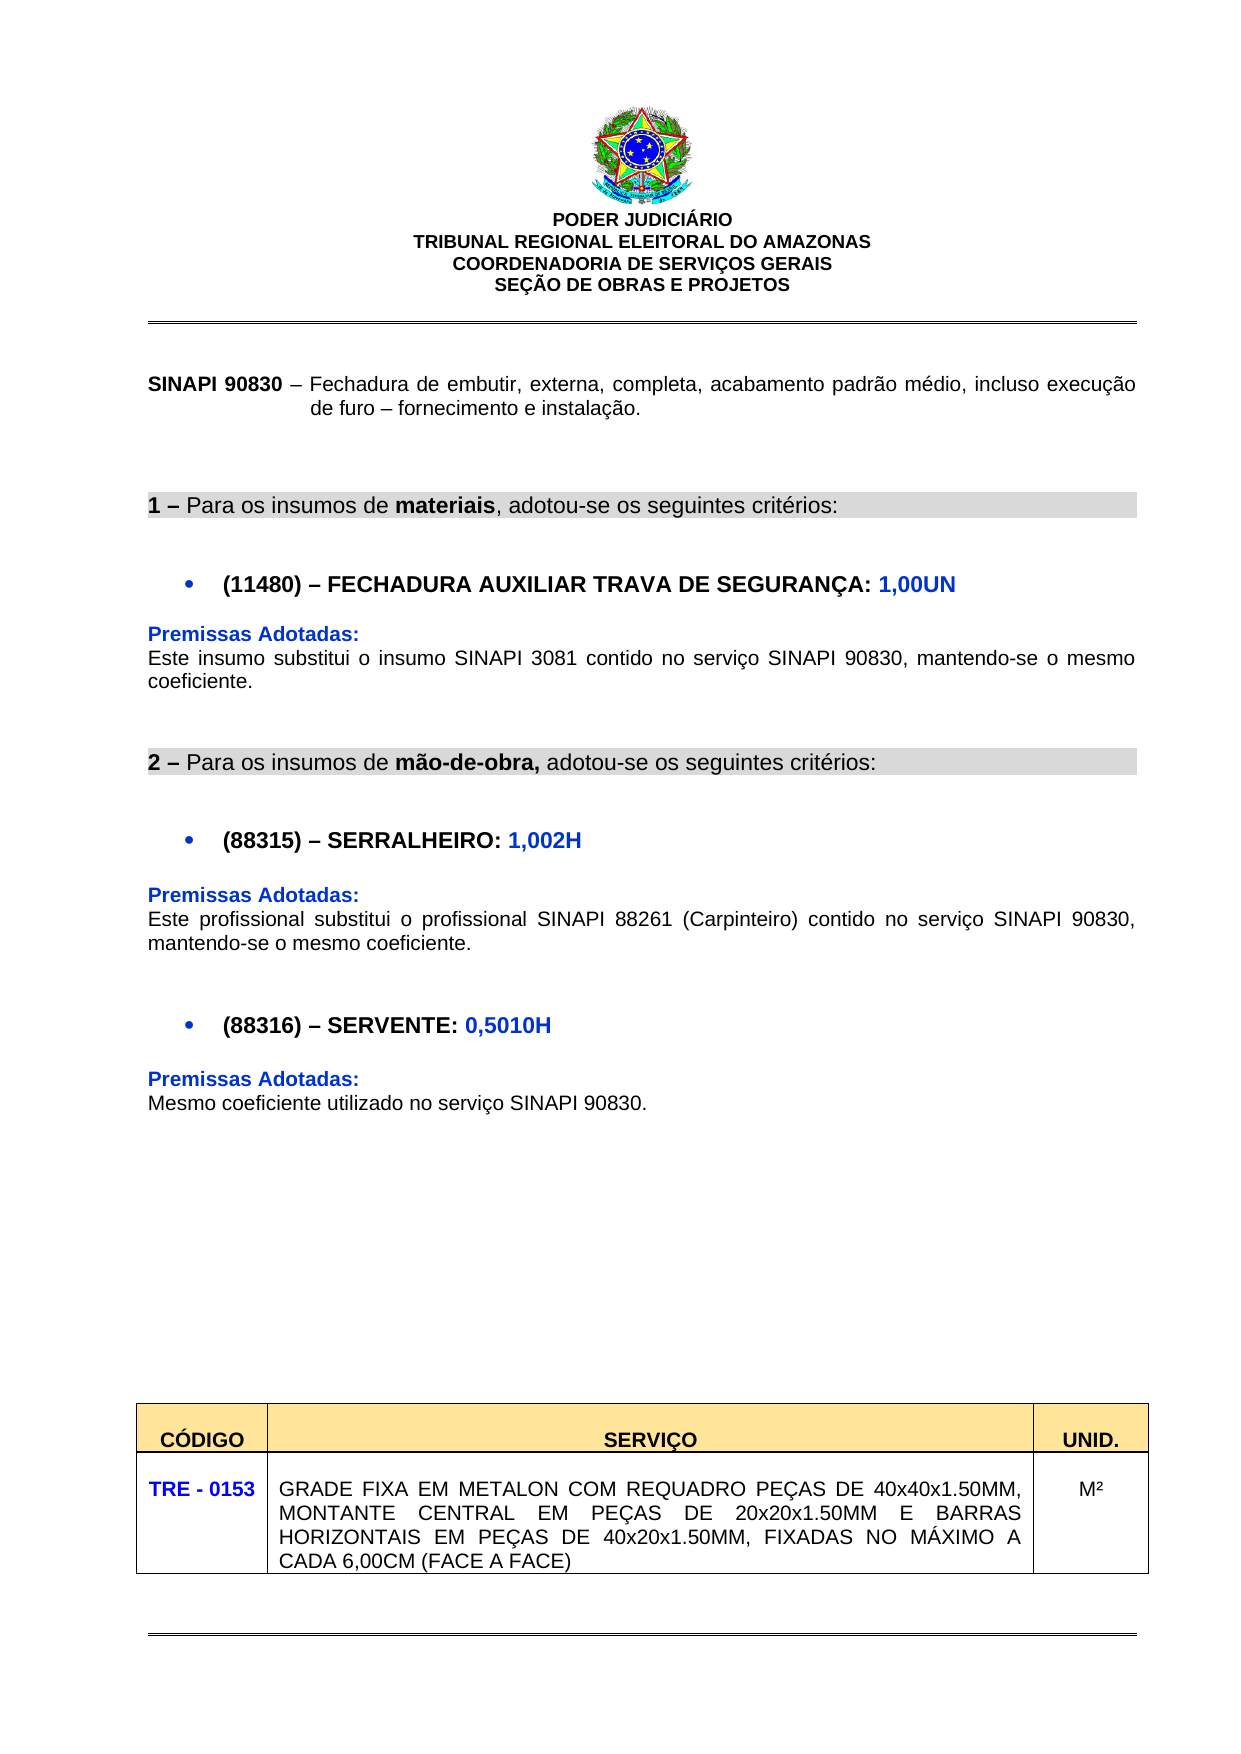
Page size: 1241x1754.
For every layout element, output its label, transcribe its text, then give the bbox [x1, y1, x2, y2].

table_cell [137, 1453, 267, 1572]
list (11480) – FECHADURA AUXILIAR TRAVA DE SEGURANÇA: 1,00UN [185, 571, 1137, 597]
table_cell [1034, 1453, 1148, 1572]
text 1 – Para os insumos de materiais, adotou-se os seguintes critérios: [148, 492, 1137, 518]
text Premissas Adotadas: [148, 1067, 1137, 1091]
text Premissas Adotadas: [148, 883, 1137, 907]
list (88315) – SERRALHEIRO: 1,002H [185, 827, 1137, 854]
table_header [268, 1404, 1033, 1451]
text Este profissional substitui o profissional SINAPI 88261 (Carpinteiro) contido no serviço SINAPI 90830, mantendo-se o mesmo coeficiente. [148, 907, 1137, 954]
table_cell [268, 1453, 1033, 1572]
text Premissas Adotadas: [148, 621, 1137, 645]
list (88316) – SERVENTE: 0,5010H [185, 1012, 1137, 1038]
text Mesmo coeficiente utilizado no serviço SINAPI 90830. [148, 1091, 1137, 1115]
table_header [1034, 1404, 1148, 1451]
text 2 – Para os insumos de mão-de-obra, adotou-se os seguintes critérios: [148, 748, 1137, 775]
text Este insumo substitui o insumo SINAPI 3081 contido no serviço SINAPI 90830, mantendo-se o mesmo coeficiente. [148, 645, 1137, 693]
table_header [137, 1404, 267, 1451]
text SINAPI 90830 – Fechadura de embutir, externa, completa, acabamento padrão médio, incluso execução de furo – fornecimento e instalação. [148, 372, 1137, 420]
